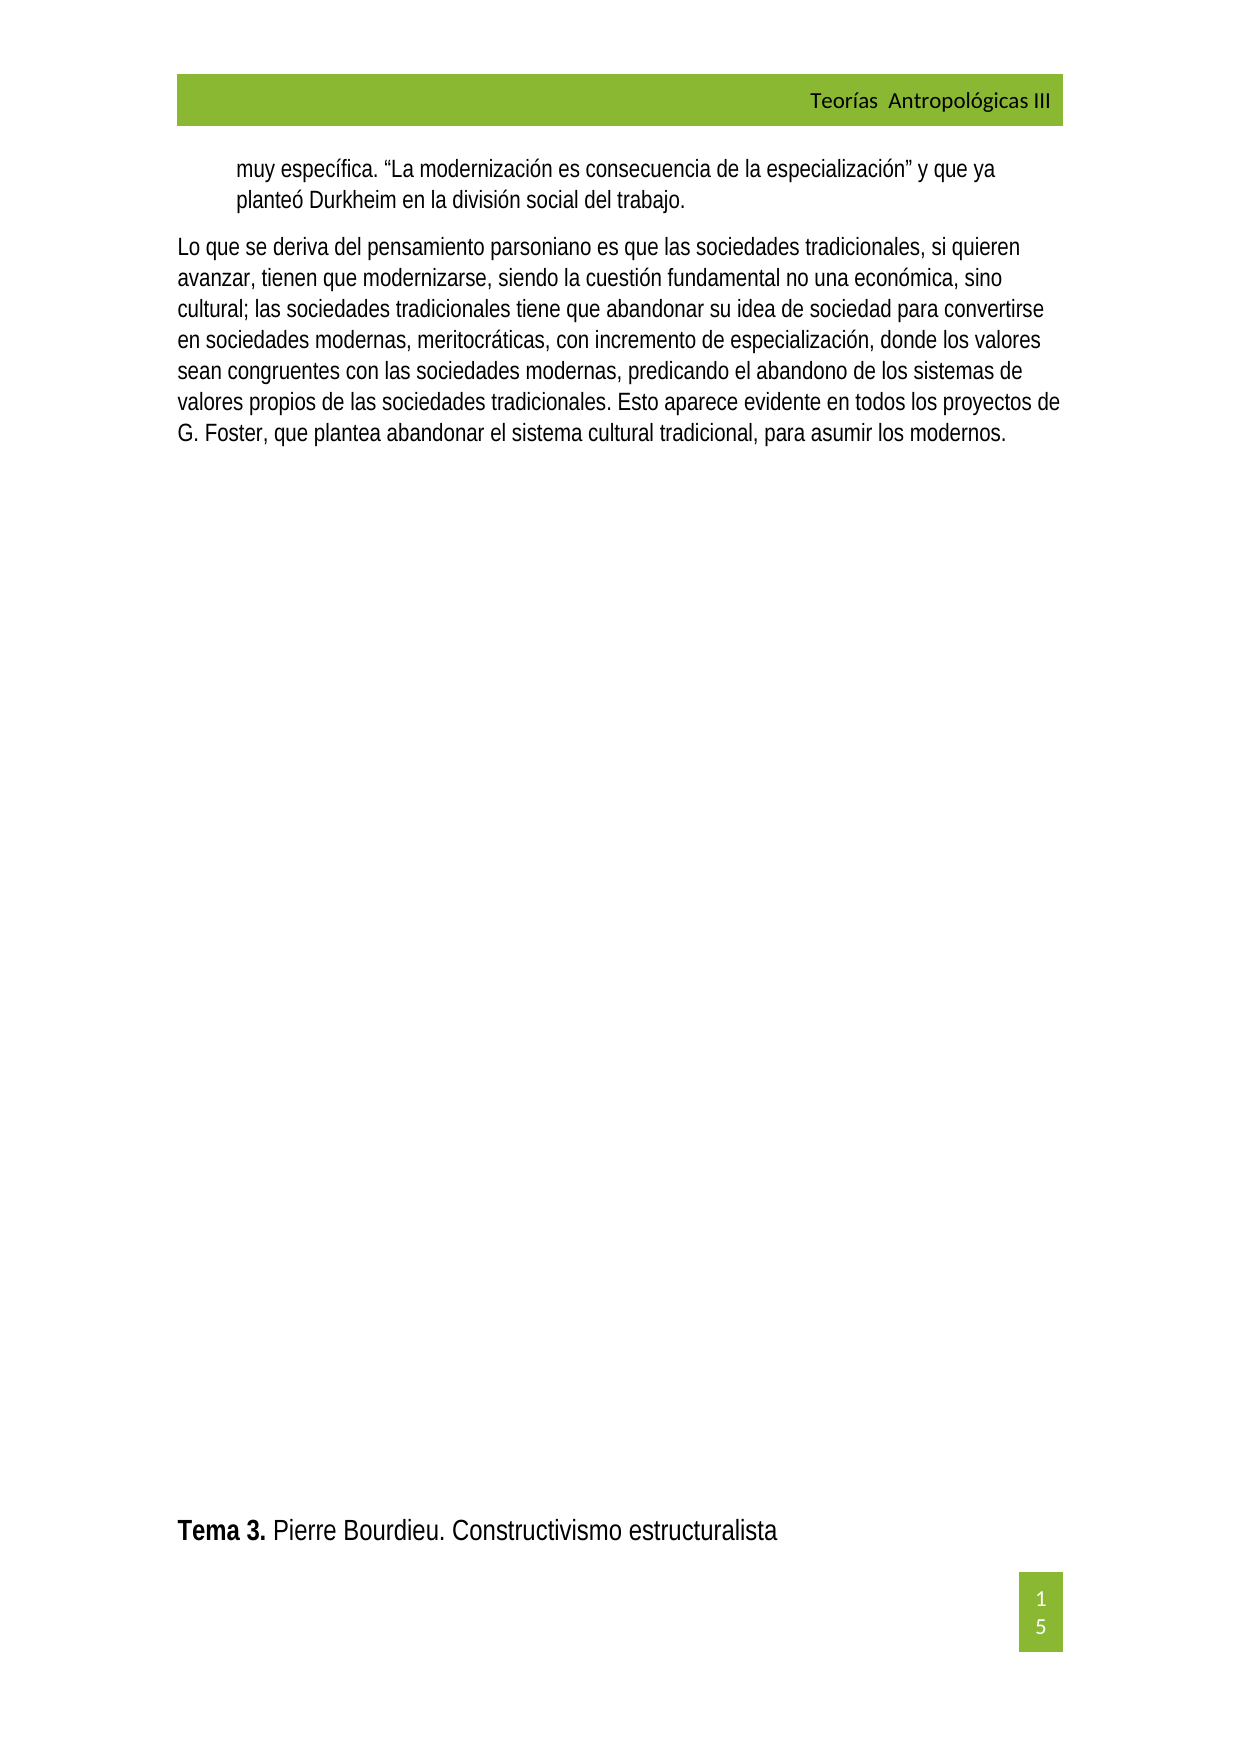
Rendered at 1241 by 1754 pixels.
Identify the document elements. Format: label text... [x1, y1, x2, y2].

text Lo que se deriva del pensamiento parsoniano es que las sociedades tradicionales, si quieren avanzar, tienen que modernizarse, siendo la cuestión fundamental no una económica, sino cultural; las sociedades tradicionales tiene que abandonar su idea de sociedad para convertirse en sociedades modernas, meritocráticas, con incremento de especialización, donde los valores sean congruentes con las sociedades modernas, predicando el abandono de los sistemas de valores propios de las sociedades tradicionales. Esto aparece evidente en todos los proyectos de G. Foster, que plantea abandonar el sistema cultural tradicional, para asumir los modernos. [177, 232, 1063, 447]
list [199, 154, 1063, 213]
text Tema 3. Pierre Bourdieu. Constructivismo estructuralista [177, 1513, 1063, 1546]
